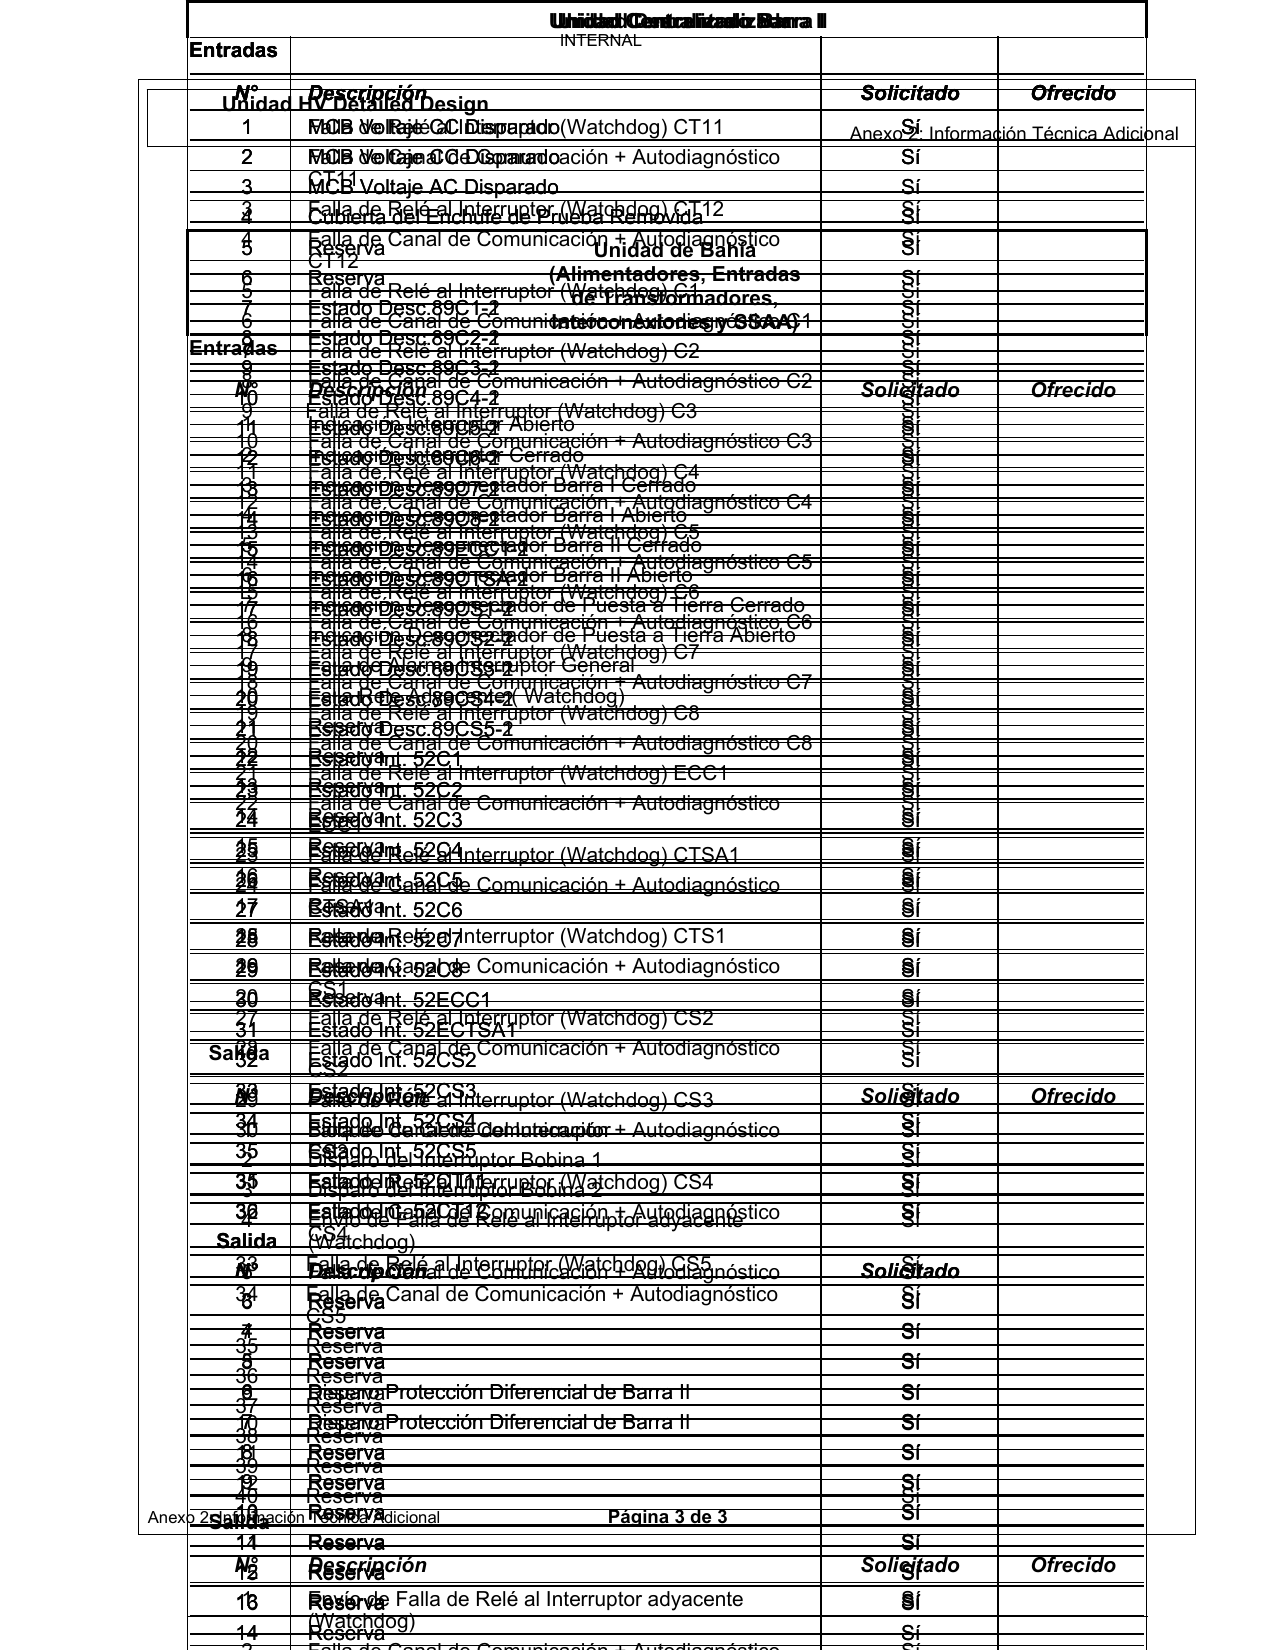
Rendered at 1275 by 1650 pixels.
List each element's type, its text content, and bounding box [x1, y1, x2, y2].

table_cell Falla de Canal de Comunicación + Autodiagnóstico CT11 [291, 141, 820, 191]
table_cell Solicitado [822, 372, 997, 407]
table_cell [999, 437, 1146, 467]
table_cell [999, 1254, 1146, 1284]
table_cell Bloqueo de Cierre del Interruptor [291, 1114, 820, 1142]
table_cell Sí [822, 830, 997, 858]
table_cell Sí [822, 468, 997, 497]
table_cell [999, 648, 1146, 678]
table_cell [999, 467, 1146, 497]
table_cell 13 [188, 768, 290, 798]
table_cell Ofrecido [999, 1076, 1146, 1112]
table_cell Disparo del Interruptor Bobina 1 [291, 1144, 820, 1172]
table_cell Sí [822, 619, 997, 648]
table_cell Reserva [291, 1437, 820, 1465]
table_cell Sí [822, 1114, 997, 1142]
table_cell [999, 1586, 1146, 1616]
table_cell 12 [188, 738, 290, 768]
table_cell [999, 1284, 1146, 1314]
table_cell [999, 221, 1146, 229]
table_cell 7 [188, 587, 290, 617]
table_cell Reserva [291, 830, 820, 858]
table_cell Reserva [291, 1497, 820, 1525]
table_cell Reserva [291, 1527, 820, 1556]
table_cell Reserva [291, 860, 820, 888]
table_cell Reserva [291, 920, 820, 949]
table_cell Sí [822, 1527, 997, 1556]
table_cell 8 [188, 1345, 290, 1375]
table_cell 14 [188, 798, 290, 828]
table_cell 1 [188, 407, 290, 437]
table_cell [822, 38, 997, 73]
table_cell [999, 191, 1146, 221]
table_cell [291, 1041, 820, 1076]
table_cell 10 [188, 1405, 290, 1435]
table_cell Reserva [291, 740, 820, 768]
table_cell [822, 1041, 997, 1076]
table_cell Reserva [291, 1557, 820, 1586]
table_cell [822, 1011, 997, 1039]
table_cell Reserva [291, 1286, 820, 1314]
table_cell Salida [188, 1039, 290, 1076]
table_cell [999, 1556, 1146, 1586]
table_header Unidad de Bahía (Alimentadores, Entradas de Transformadores, Interconexiones y SSAA) [189, 232, 1145, 334]
table_cell [822, 336, 997, 370]
table_cell Sí [822, 438, 997, 467]
table_cell 3 [188, 1172, 290, 1202]
table_cell Sí [822, 1174, 997, 1202]
table_cell Ofrecido [999, 73, 1146, 109]
table_cell [999, 497, 1146, 527]
table_cell 19 [188, 949, 290, 979]
table_cell 12 [188, 1465, 290, 1495]
table_cell Sí [822, 1204, 997, 1254]
table_cell 6 [188, 1284, 290, 1314]
table_cell [999, 139, 1146, 191]
table_cell [999, 1633, 1146, 1650]
table_cell Sí [822, 1467, 997, 1495]
table_cell Reserva [291, 1346, 820, 1375]
table_cell Sí [822, 499, 997, 527]
table_cell [999, 1405, 1146, 1435]
table_cell Entradas [188, 38, 290, 73]
table_cell 11 [188, 1435, 290, 1465]
table_cell 11 [188, 708, 290, 738]
table_cell [999, 979, 1146, 1009]
table_cell Sí [822, 1144, 997, 1172]
table_cell Envío de Falla de Relé al Interruptor adyacente (Watchdog) [291, 1617, 820, 1633]
table_cell Reserva [291, 950, 820, 979]
table_cell Falla de Alarma Interruptor General [291, 649, 820, 678]
table_cell [999, 919, 1146, 949]
table_cell [999, 1009, 1146, 1039]
table_cell 5 [188, 1254, 290, 1284]
table_cell Indicación Desconectador Barra II Abierto [291, 559, 820, 587]
table_cell [999, 859, 1146, 888]
table_cell Reserva [291, 1316, 820, 1344]
table_cell 7 [188, 1315, 290, 1344]
table_cell 6 [188, 557, 290, 587]
table_cell [999, 1039, 1146, 1076]
table_cell [999, 1112, 1146, 1142]
table_cell Reserva [291, 710, 820, 738]
table_cell Falla de Canal de Comunicación + Autodiagnóstico [291, 1256, 820, 1284]
table_cell Sí [822, 1437, 997, 1465]
table_cell Reserva [291, 890, 820, 919]
table_cell Sí [822, 890, 997, 919]
table_header Unidad Descentralizada [189, 3, 1145, 36]
table_cell Sí [822, 950, 997, 979]
table_cell Reserva [291, 770, 820, 798]
table_cell Sí [822, 1316, 997, 1344]
table_cell Solicitado [822, 75, 997, 109]
table_cell [999, 407, 1146, 437]
table_cell Sí [822, 1346, 997, 1375]
table_cell Ofrecido [999, 370, 1146, 407]
table_cell [999, 1142, 1146, 1172]
table_cell [999, 1525, 1146, 1556]
table_cell [999, 334, 1146, 370]
table_cell [999, 738, 1146, 768]
table_cell 1 [188, 109, 290, 139]
table_cell Sí [822, 1256, 997, 1284]
table_cell [999, 1465, 1146, 1495]
table_cell Sí [822, 193, 997, 221]
table_cell Falla de Relé al Interruptor (Watchdog) CT12 [291, 193, 820, 221]
table_cell Descripción [291, 372, 820, 407]
table_cell Reserva [291, 800, 820, 828]
table_cell Falla de Relé al Interruptor (Watchdog) CT11 [291, 111, 820, 139]
table_cell Sí [822, 529, 997, 557]
table_cell [999, 708, 1146, 738]
table_cell 18 [188, 919, 290, 949]
table_cell [999, 1202, 1146, 1254]
table_cell Reserva [291, 1376, 820, 1405]
table_cell Sí [822, 680, 997, 708]
table_cell [188, 1009, 290, 1039]
table_cell [999, 36, 1146, 73]
table_cell Sí [822, 111, 997, 139]
table_cell 2 [188, 1633, 290, 1650]
table_cell 9 [188, 648, 290, 678]
table_cell Sí [822, 559, 997, 587]
table_cell 8 [188, 618, 290, 648]
table_cell Solicitado [822, 1077, 997, 1112]
table_cell Reserva [291, 981, 820, 1009]
table_cell [999, 949, 1146, 979]
table_cell [999, 1435, 1146, 1465]
table_cell Disparo del Interruptor Bobina 2 [291, 1174, 820, 1202]
table_cell [999, 587, 1146, 617]
table_cell 3 [188, 467, 290, 497]
table_cell [999, 1375, 1146, 1405]
table_cell Indicación Interruptor Abierto [291, 408, 820, 437]
table_cell [999, 1495, 1146, 1525]
table_cell Falla Rele Adyacente ( Watchdog) [291, 680, 820, 708]
table_cell 15 [188, 1556, 290, 1586]
table_cell Sí [822, 1376, 997, 1405]
table_cell Indicación Desconectador de Puesta a Tierra Abierto [291, 619, 820, 648]
table_cell [999, 527, 1146, 557]
table_cell [999, 1315, 1146, 1344]
table_cell Sí [822, 1617, 997, 1633]
table_cell 15 [188, 828, 290, 858]
table_cell [291, 38, 820, 73]
table_cell Sí [822, 1587, 997, 1616]
table_cell Descripción [291, 1077, 820, 1112]
table_cell 13 [188, 1495, 290, 1525]
table_cell 17 [188, 889, 290, 919]
table_cell 20 [188, 979, 290, 1009]
table_cell Sí [822, 1635, 997, 1650]
table_cell Sí [822, 1286, 997, 1314]
table_cell 2 [188, 1142, 290, 1172]
table_cell [291, 336, 820, 370]
table_cell 3 [188, 191, 290, 221]
table_cell Entradas [188, 335, 290, 370]
table_cell Sí [822, 141, 997, 191]
table_cell [999, 828, 1146, 858]
table_cell 2 [188, 437, 290, 467]
table_cell [999, 1617, 1146, 1633]
table_cell Sí [822, 1557, 997, 1586]
table_cell 16 [188, 1586, 290, 1616]
table_cell N° [188, 1076, 290, 1112]
table_cell Sí [822, 920, 997, 949]
table_cell Sí [822, 589, 997, 617]
table_cell Indicación Interruptor Cerrado [291, 438, 820, 467]
table_cell 14 [188, 1525, 290, 1556]
table_cell Sí [822, 408, 997, 437]
table_cell 5 [188, 527, 290, 557]
table_cell N° [188, 370, 290, 407]
table_cell Indicación Desconectador de Puesta a Tierra Cerrado [291, 589, 820, 617]
table_cell Falla de Canal de Comunicación + Autodiagnóstico [291, 1635, 820, 1650]
table_cell [999, 768, 1146, 798]
table_cell Envío de Falla de Relé al Interruptor adyacente (Watchdog) [291, 1204, 820, 1254]
table_cell Sí [822, 710, 997, 738]
table_cell 2 [188, 139, 290, 191]
table_cell [999, 889, 1146, 919]
table_cell Reserva [291, 1587, 820, 1616]
table_cell [999, 109, 1146, 139]
table_cell 10 [188, 678, 290, 708]
table_cell Indicación Desconectador Barra II Cerrado [291, 529, 820, 557]
table_cell 4 [188, 497, 290, 527]
table_cell 1 [188, 1617, 290, 1633]
table_cell Descripción [291, 75, 820, 109]
table_cell Reserva [291, 1406, 820, 1435]
table_cell Sí [822, 860, 997, 888]
table_cell Sí [822, 1497, 997, 1525]
table_cell [999, 798, 1146, 828]
table_cell Reserva [291, 1467, 820, 1495]
table_cell [999, 618, 1146, 648]
table_cell Sí [822, 770, 997, 798]
table_cell [999, 678, 1146, 708]
table_cell Sí [822, 740, 997, 768]
table_cell N° [188, 73, 290, 109]
table_cell [291, 1011, 820, 1039]
table_cell 9 [188, 1375, 290, 1405]
table_cell Sí [822, 981, 997, 1009]
table_cell [999, 1172, 1146, 1202]
table_cell 1 [188, 1112, 290, 1142]
table_cell 16 [188, 859, 290, 888]
table_cell Sí [822, 1406, 997, 1435]
table_cell 4 [188, 1202, 290, 1254]
table_cell Indicación Desconectador Barra I Abierto [291, 499, 820, 527]
table_cell Sí [822, 800, 997, 828]
table_cell [999, 557, 1146, 587]
table_cell Sí [822, 649, 997, 678]
table_cell Indicación Desconectador Barra I Cerrado [291, 468, 820, 497]
table_cell [999, 1345, 1146, 1375]
